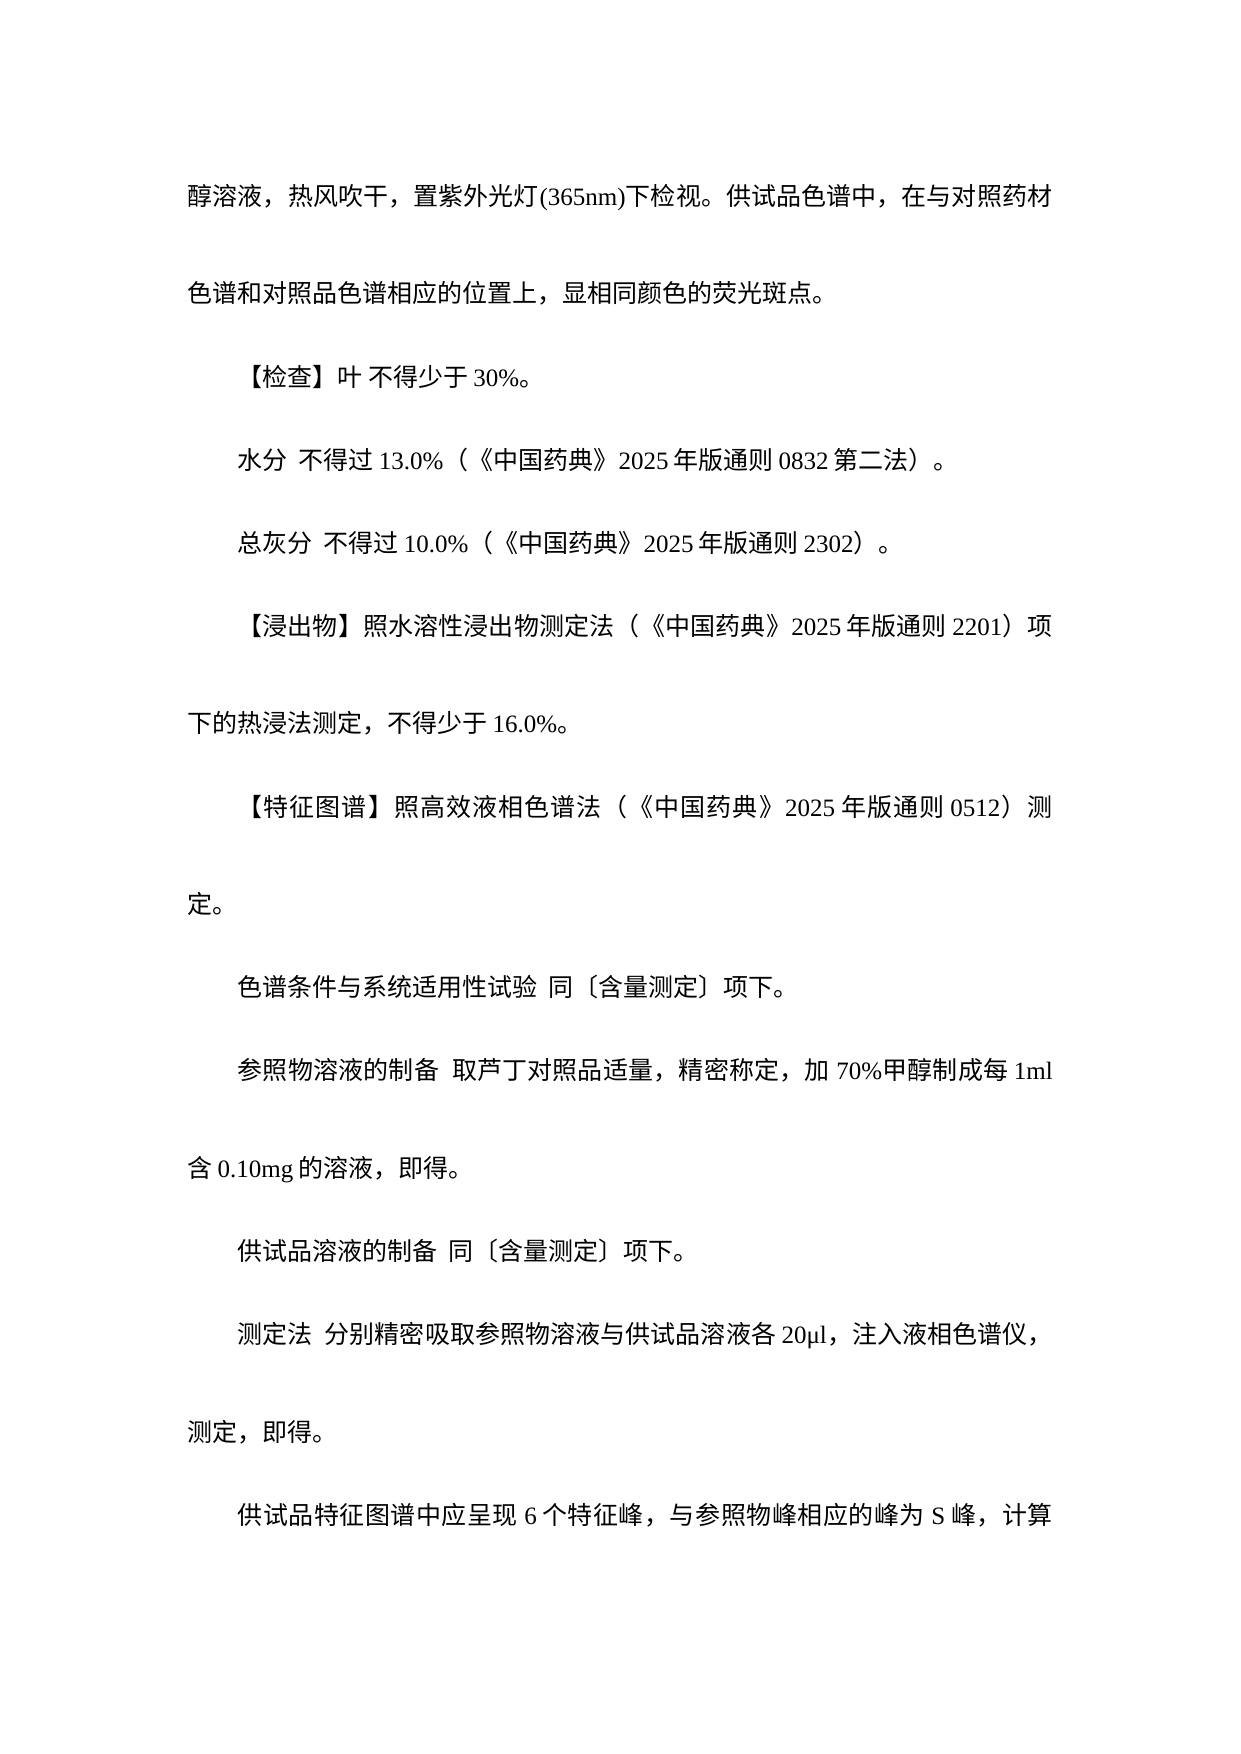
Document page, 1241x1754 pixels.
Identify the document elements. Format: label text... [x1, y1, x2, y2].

text 色谱条件与系统适用性试验 同〔含量测定〕项下。 [187, 953, 1053, 1018]
text 水分 不得过13.0%（《中国药典》2025年版通则0832第二法）。 [187, 426, 1053, 491]
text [187, 1481, 1053, 1546]
text 参照物溶液的制备 取芦丁对照品适量，精密称定，加70%甲醇制成每1ml含0.10mg的溶液，即得。 [187, 1036, 1053, 1199]
text 【检查】叶 不得少于30%。 [187, 343, 1053, 408]
text 【浸出物】照水溶性浸出物测定法（《中国药典》2025年版通则2201）项下的热浸法测定，不得少于16.0%。 [187, 592, 1053, 754]
text 测定法 分别精密吸取参照物溶液与供试品溶液各20μl，注入液相色谱仪，测定，即得。 [187, 1300, 1053, 1463]
text 总灰分 不得过10.0%（《中国药典》2025年版通则2302）。 [187, 509, 1053, 574]
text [187, 162, 1053, 324]
text 供试品溶液的制备 同〔含量测定〕项下。 [187, 1217, 1053, 1282]
text 【特征图谱】照高效液相色谱法（《中国药典》2025年版通则0512）测定。 [187, 773, 1053, 935]
